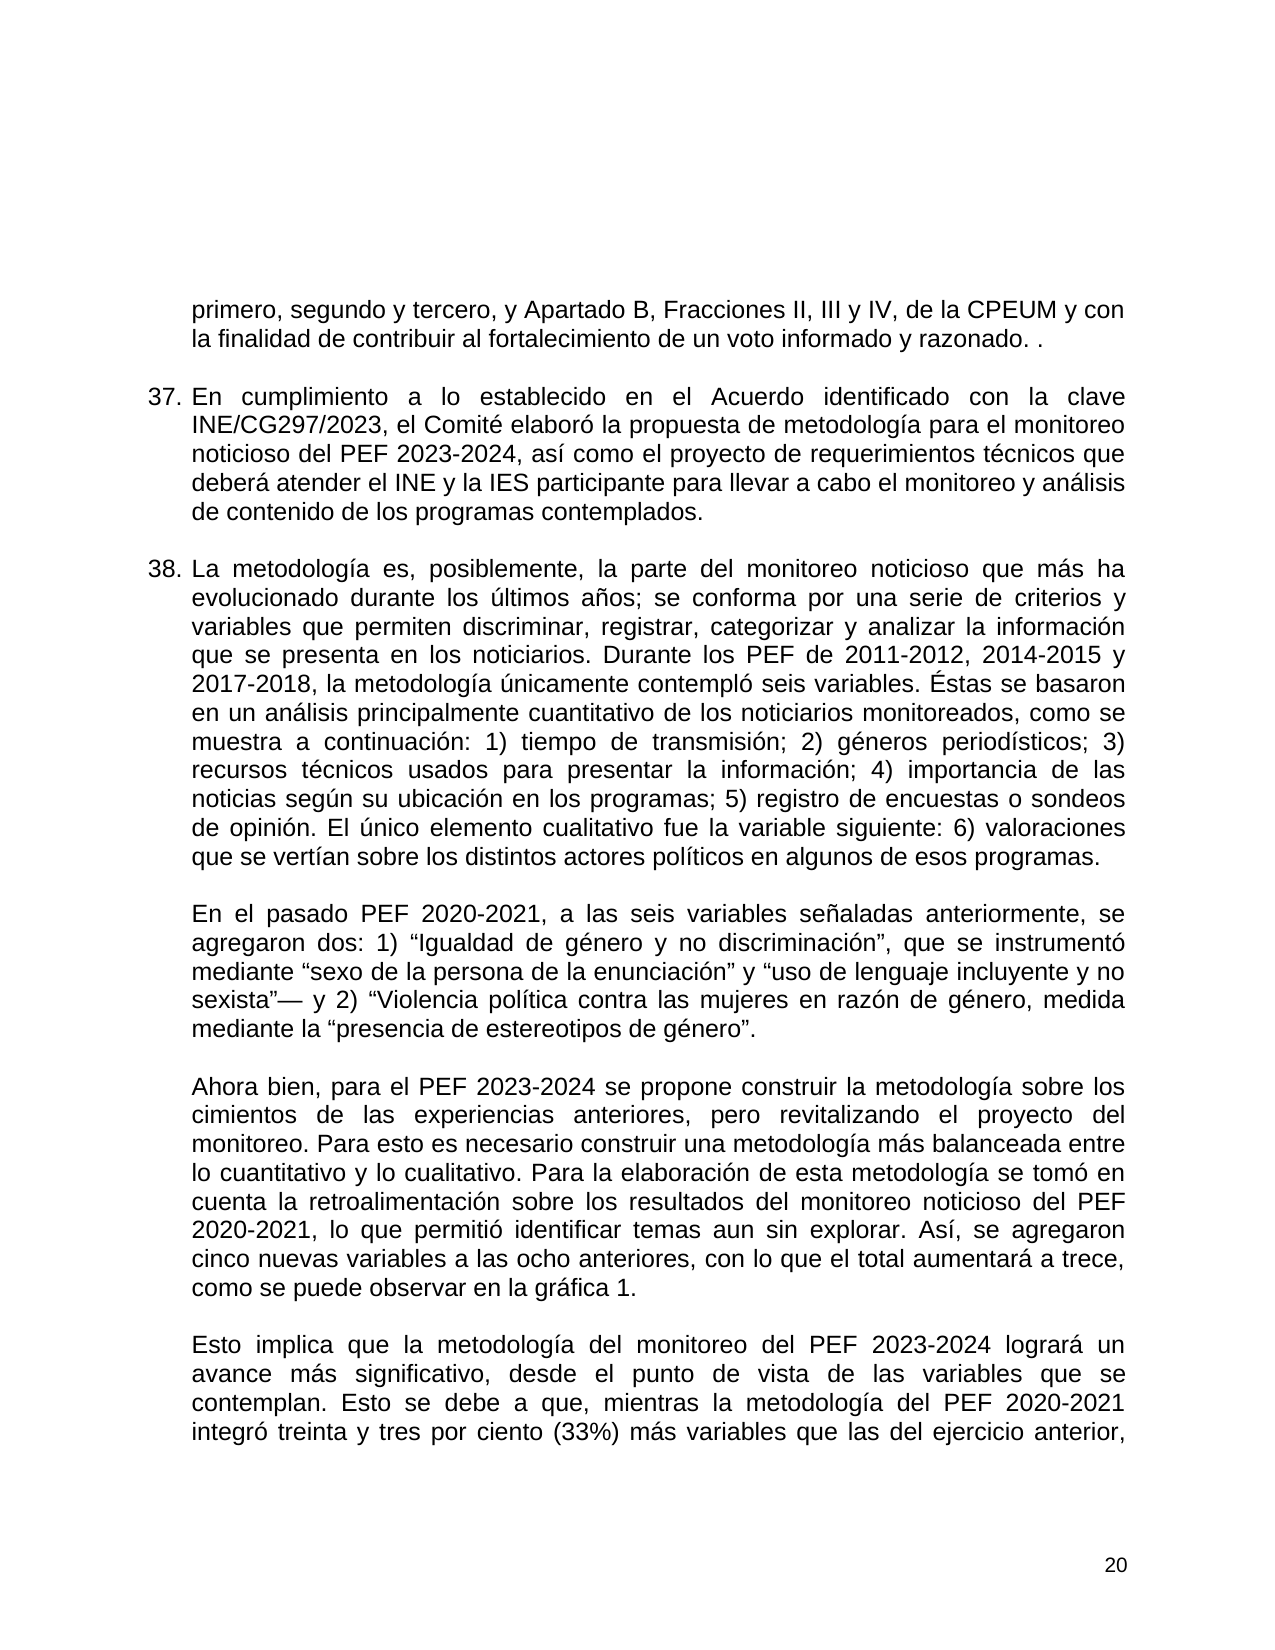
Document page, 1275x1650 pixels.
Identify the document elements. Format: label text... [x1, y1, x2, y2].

text Ahora bien, para el PEF 2023-2024 se propone construir la metodología sobre los cimientos de las experiencias anteriores, pero revitalizando el proyecto del monitoreo. Para esto es necesario construir una metodología más balanceada entre lo cuantitativo y lo cualitativo. Para la elaboración de esta metodología se tomó en cuenta la retroalimentación sobre los resultados del monitoreo noticioso del PEF 2020-2021, lo que permitió identificar temas aun sin explorar. Así, se agregaron cinco nuevas variables a las ocho anteriores, con lo que el total aumentará a trece, como se puede observar en la gráfica 1. [191, 1072, 1127, 1302]
list En cumplimiento a lo establecido en el Acuerdo identificado con la clave INE/CG297/2023, el Comité elaboró la propuesta de metodología para el monitoreo noticioso del PEF 2023-2024, así como el proyecto de requerimientos técnicos que deberá atender el INE y la IES participante para llevar a cabo el monitoreo y análisis de contenido de los programas contemplados. [148, 382, 1127, 525]
text En el pasado PEF 2020-2021, a las seis variables señaladas anteriormente, se agregaron dos: 1) “Igualdad de género y no discriminación”, que se instrumentó mediante “sexo de la persona de la enunciación” y “uso de lenguaje incluyente y no sexista”— y 2) “Violencia política contra las mujeres en razón de género, medida mediante la “presencia de estereotipos de género”. [191, 899, 1127, 1043]
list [148, 295, 1127, 353]
list La metodología es, posiblemente, la parte del monitoreo noticioso que más ha evolucionado durante los últimos años; se conforma por una serie de criterios y variables que permiten discriminar, registrar, categorizar y analizar la información que se presenta en los noticiarios. Durante los PEF de 2011-2012, 2014-2015 y 2017-2018, la metodología únicamente contempló seis variables. Éstas se basaron en un análisis principalmente cuantitativo de los noticiarios monitoreados, como se muestra a continuación: 1) tiempo de transmisión; 2) géneros periodísticos; 3) recursos técnicos usados para presentar la información; 4) importancia de las noticias según su ubicación en los programas; 5) registro de encuestas o sondeos de opinión. El único elemento cualitativo fue la variable siguiente: 6) valoraciones que se vertían sobre los distintos actores políticos en algunos de esos programas. [148, 554, 1127, 870]
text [191, 1330, 1127, 1445]
